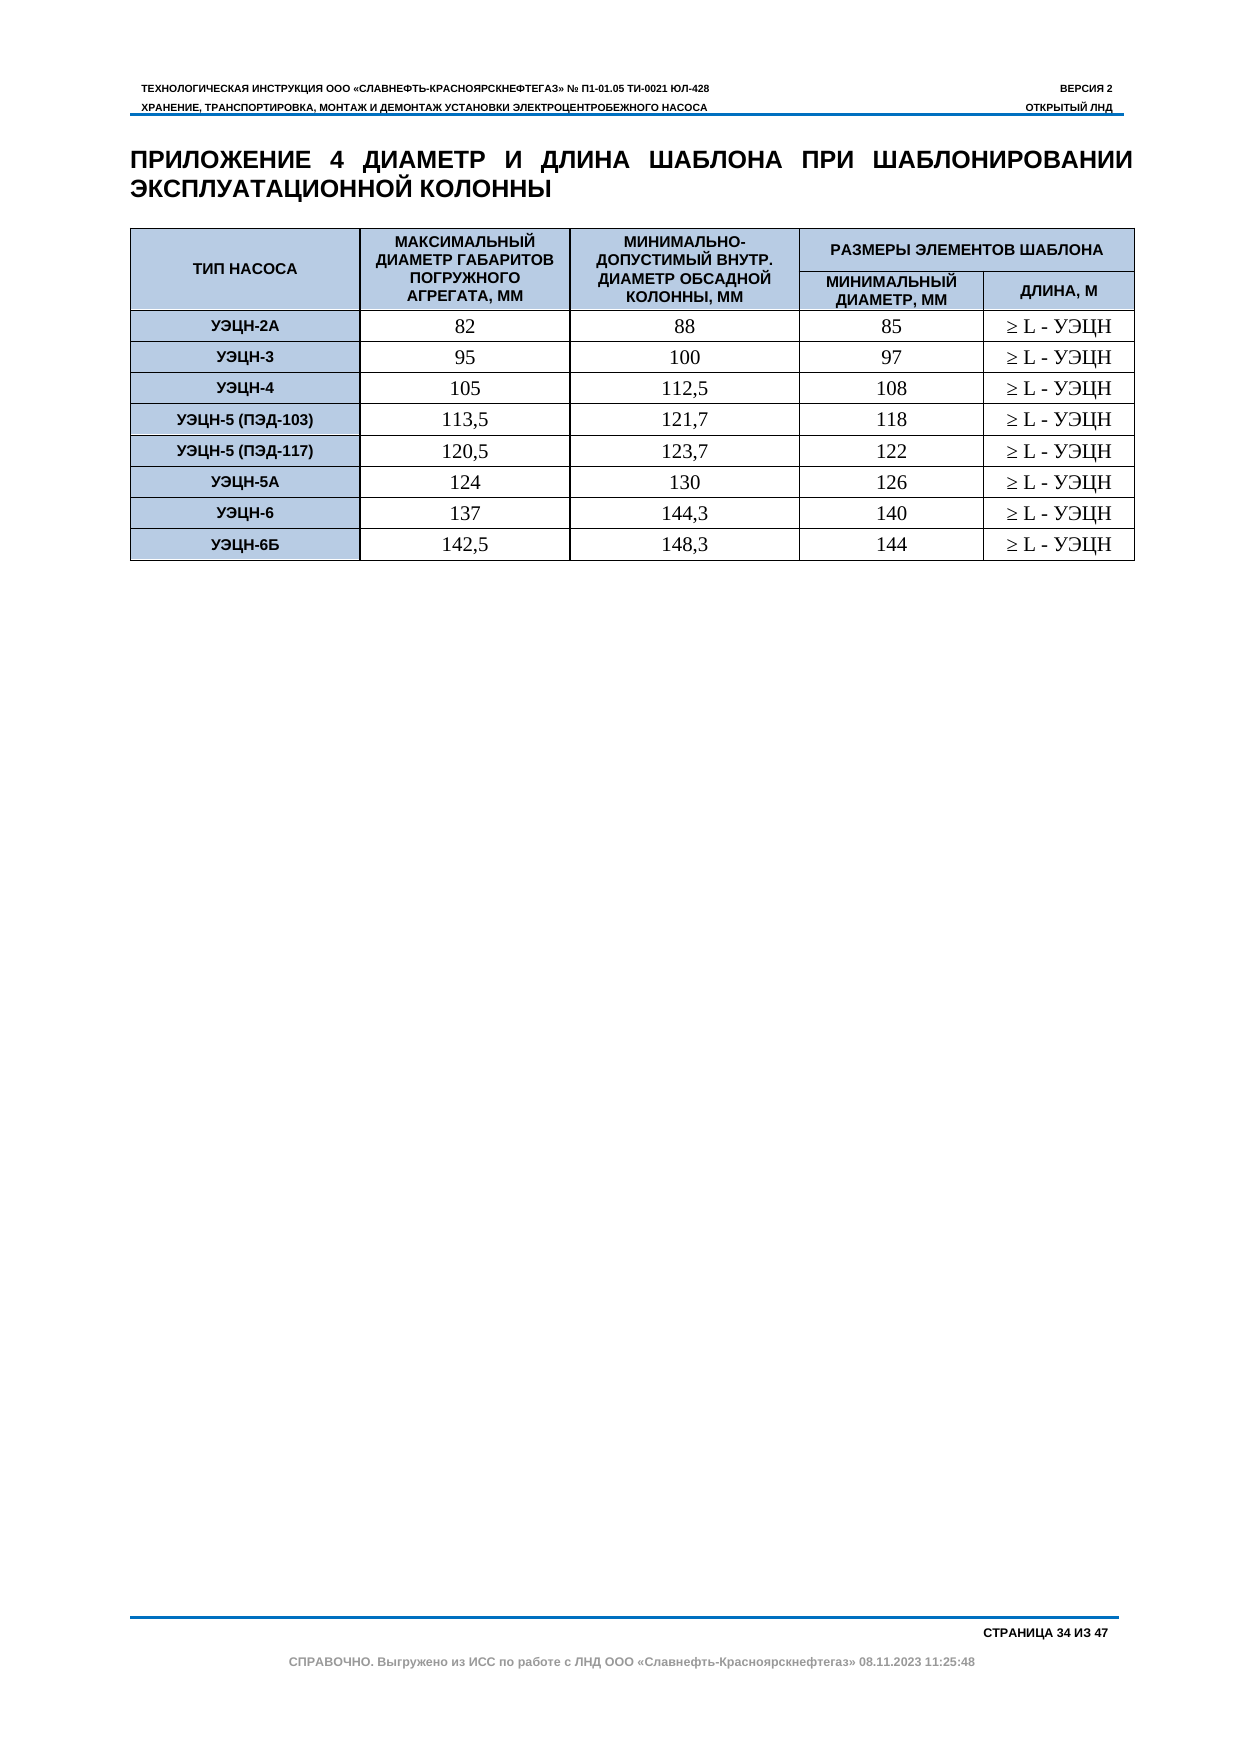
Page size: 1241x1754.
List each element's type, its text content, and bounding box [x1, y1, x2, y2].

table_cell 100 [571, 342, 799, 372]
table_cell УЭЦН-2А [131, 311, 359, 341]
table_cell 85 [800, 311, 983, 341]
table_header МАКСИМАЛЬНЫЙ ДИАМЕТР ГАБАРИТОВ ПОГРУЖНОГО АГРЕГАТА, ММ [361, 229, 569, 309]
table_cell 95 [361, 342, 569, 372]
table_cell 142,5 [361, 529, 569, 559]
table_cell 130 [571, 467, 799, 497]
table_cell 126 [800, 467, 983, 497]
table_cell ≥ L - УЭЦН [984, 404, 1134, 434]
table_cell 122 [800, 436, 983, 466]
table_cell УЭЦН-5 (ПЭД-103) [131, 404, 359, 434]
table_header ТИП НАСОСА [131, 229, 359, 309]
table_cell 123,7 [571, 436, 799, 466]
table_cell 144 [800, 529, 983, 559]
table_cell 118 [800, 404, 983, 434]
table_cell 120,5 [361, 436, 569, 466]
table_cell 88 [571, 311, 799, 341]
table_cell 140 [800, 498, 983, 528]
table_cell ДЛИНА, М [984, 272, 1134, 309]
table_cell УЭЦН-5 (ПЭД-117) [131, 436, 359, 466]
table_header МИНИМАЛЬНО-ДОПУСТИМЫЙ ВНУТР. ДИАМЕТР ОБСАДНОЙ КОЛОННЫ, ММ [571, 229, 799, 309]
table_cell ≥ L - УЭЦН [984, 467, 1134, 497]
table_cell 108 [800, 373, 983, 403]
table_cell УЭЦН-3 [131, 342, 359, 372]
table_cell УЭЦН-6Б [131, 529, 359, 559]
table_cell УЭЦН-5А [131, 467, 359, 497]
table_cell 121,7 [571, 404, 799, 434]
table_cell 137 [361, 498, 569, 528]
table_cell ≥ L - УЭЦН [984, 373, 1134, 403]
table_cell 124 [361, 467, 569, 497]
table_cell ≥ L - УЭЦН [984, 342, 1134, 372]
table_cell 144,3 [571, 498, 799, 528]
table_cell УЭЦН-6 [131, 498, 359, 528]
table_cell УЭЦН-4 [131, 373, 359, 403]
table_cell ≥ L - УЭЦН [984, 529, 1134, 559]
table_cell 113,5 [361, 404, 569, 434]
table_cell 82 [361, 311, 569, 341]
table_header РАЗМЕРЫ ЭЛЕМЕНТОВ ШАБЛОНА [800, 229, 1134, 271]
table_cell ≥ L - УЭЦН [984, 498, 1134, 528]
table_cell 105 [361, 373, 569, 403]
table_cell ≥ L - УЭЦН [984, 311, 1134, 341]
text ПРИЛОЖЕНИЕ 4 ДИАМЕТР И ДЛИНА ШАБЛОНА ПРИ ШАБЛОНИРОВАНИИ ЭКСПЛУАТАЦИОННОЙ КОЛОННЫ [130, 145, 1134, 203]
table_cell МИНИМАЛЬНЫЙ ДИАМЕТР, ММ [800, 272, 983, 309]
table_cell 148,3 [571, 529, 799, 559]
table_cell ≥ L - УЭЦН [984, 436, 1134, 466]
table_cell 97 [800, 342, 983, 372]
table_cell 112,5 [571, 373, 799, 403]
